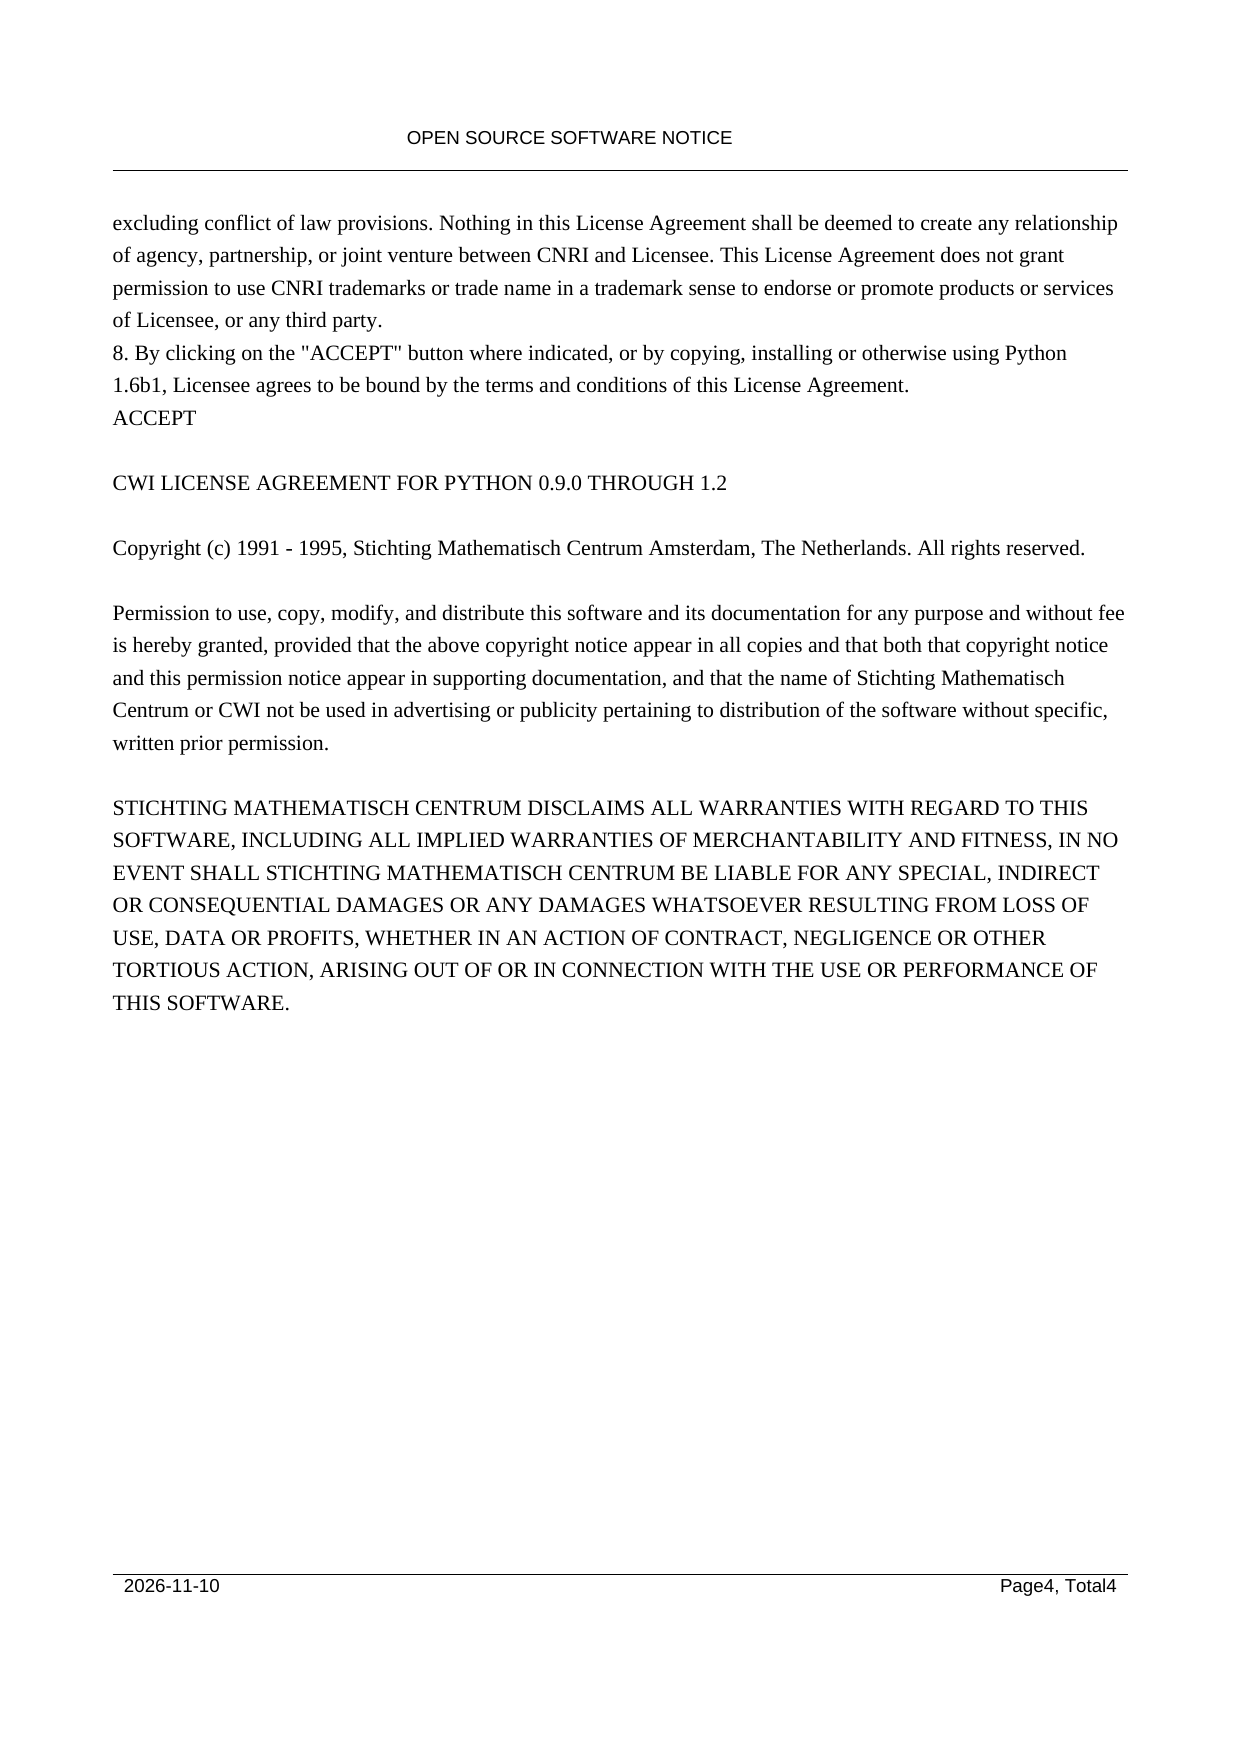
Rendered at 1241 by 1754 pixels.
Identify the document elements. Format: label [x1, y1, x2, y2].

text [112, 206, 1128, 1019]
